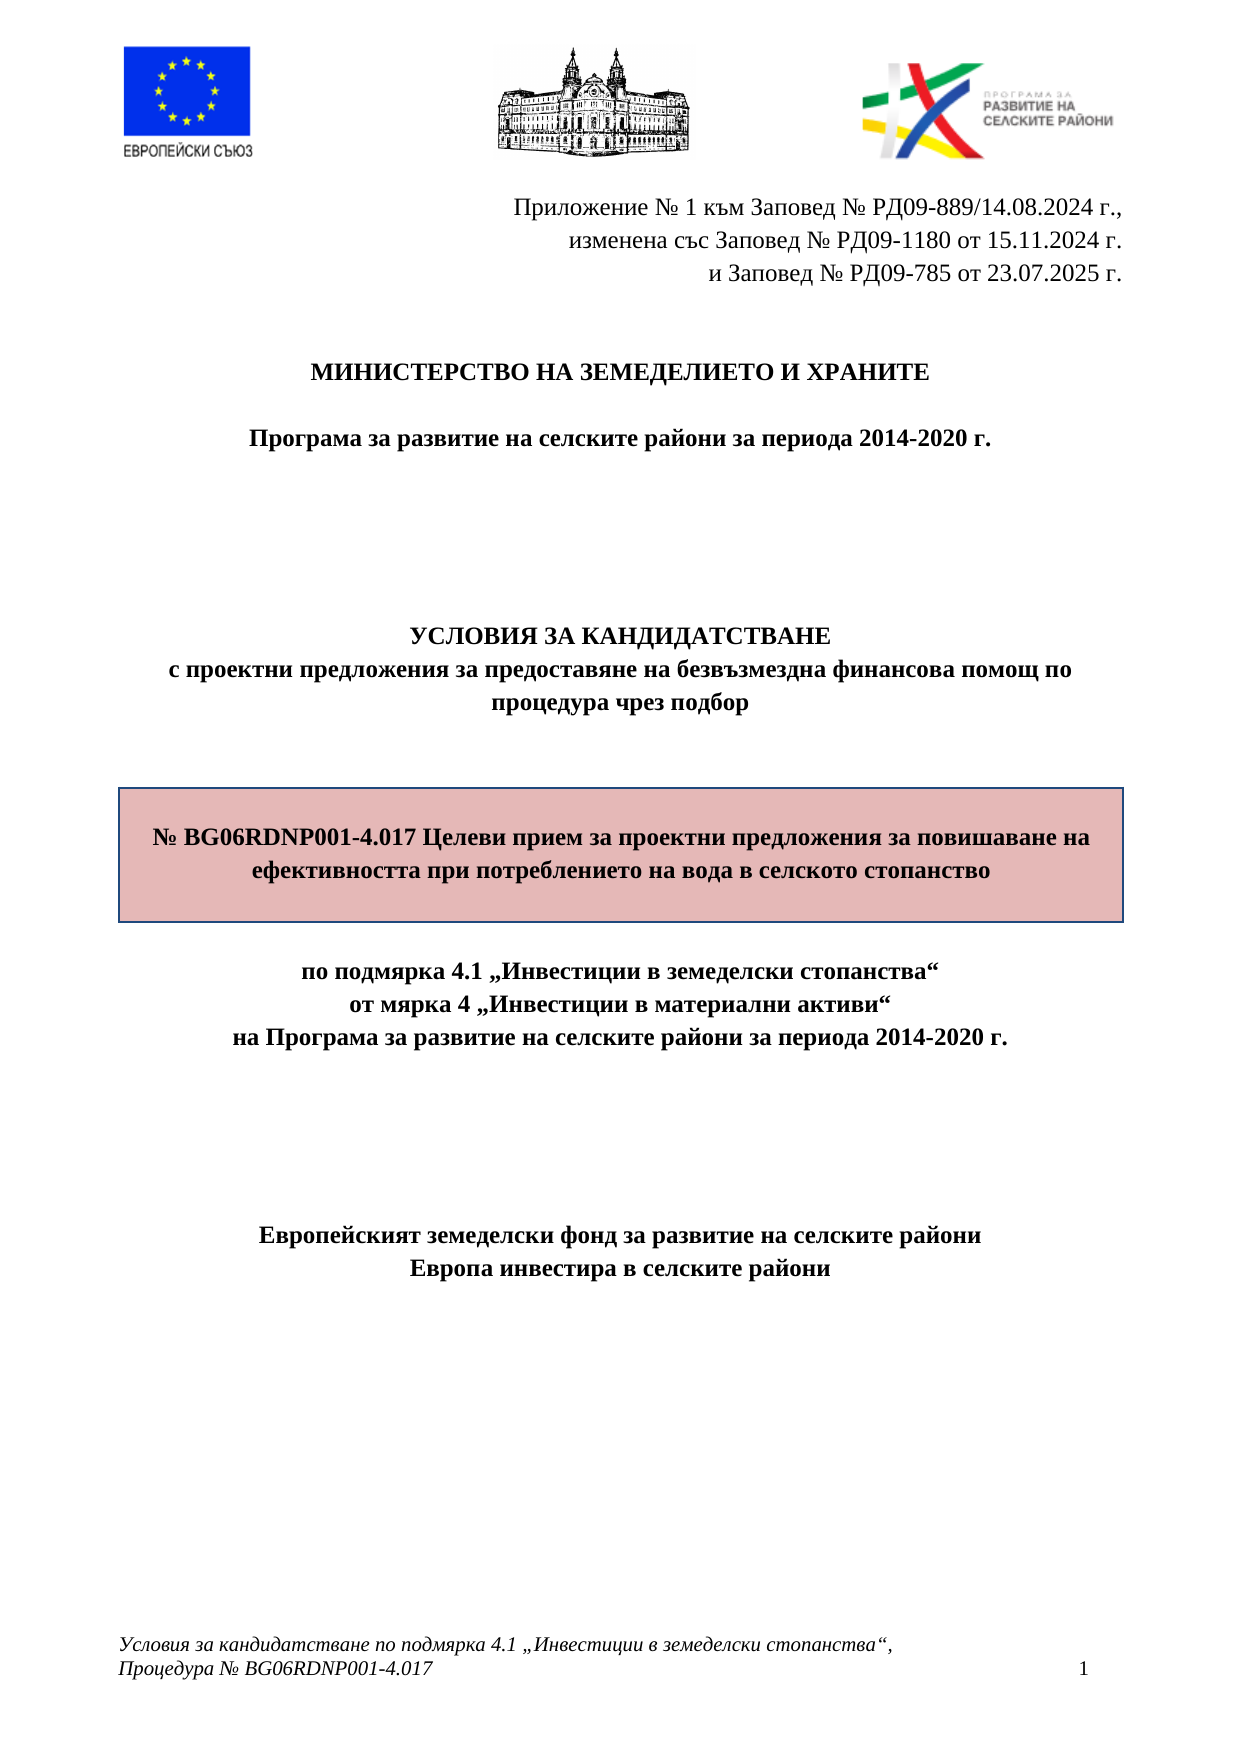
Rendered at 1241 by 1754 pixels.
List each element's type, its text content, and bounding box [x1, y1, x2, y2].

text изменена със Заповед № РД09-1180 от 15.11.2024 г. [118, 225, 1122, 254]
table_header № BG06RDNP001-4.017 Целеви прием за проектни предложения за повишаване на ефективността при потреблението на вода в селското стопанство [120, 789, 1122, 921]
text и Заповед № РД09-785 от 23.07.2025 г. [118, 258, 1122, 287]
text по подмярка 4.1 „Инвестиции в земеделски стопанства“ [118, 956, 1122, 984]
text Програма за развитие на селските райони за периода 2014-2020 г. [118, 423, 1122, 452]
text УСЛОВИЯ ЗА КАНДИДАТСТВАНЕ [118, 621, 1122, 650]
text Приложение № 1 към Заповед № РД09-889/14.08.2024 г., [118, 192, 1122, 221]
text Европейският земеделски фонд за развитие на селските райони [118, 1220, 1122, 1249]
picture [493, 44, 697, 160]
text Европа инвестира в селските райони [118, 1253, 1122, 1282]
picture [123, 45, 254, 160]
text на Програма за развитие на селските райони за периода 2014-2020 г. [118, 1022, 1122, 1051]
text МИНИСТЕРСТВО НА ЗЕМЕДЕЛИЕТО И ХРАНИТЕ [118, 357, 1122, 386]
text от мярка 4 „Инвестиции в материални активи“ [118, 989, 1122, 1018]
text с проектни предложения за предоставяне на безвъзмездна финансова помощ по процедура чрез подбор [118, 654, 1122, 716]
